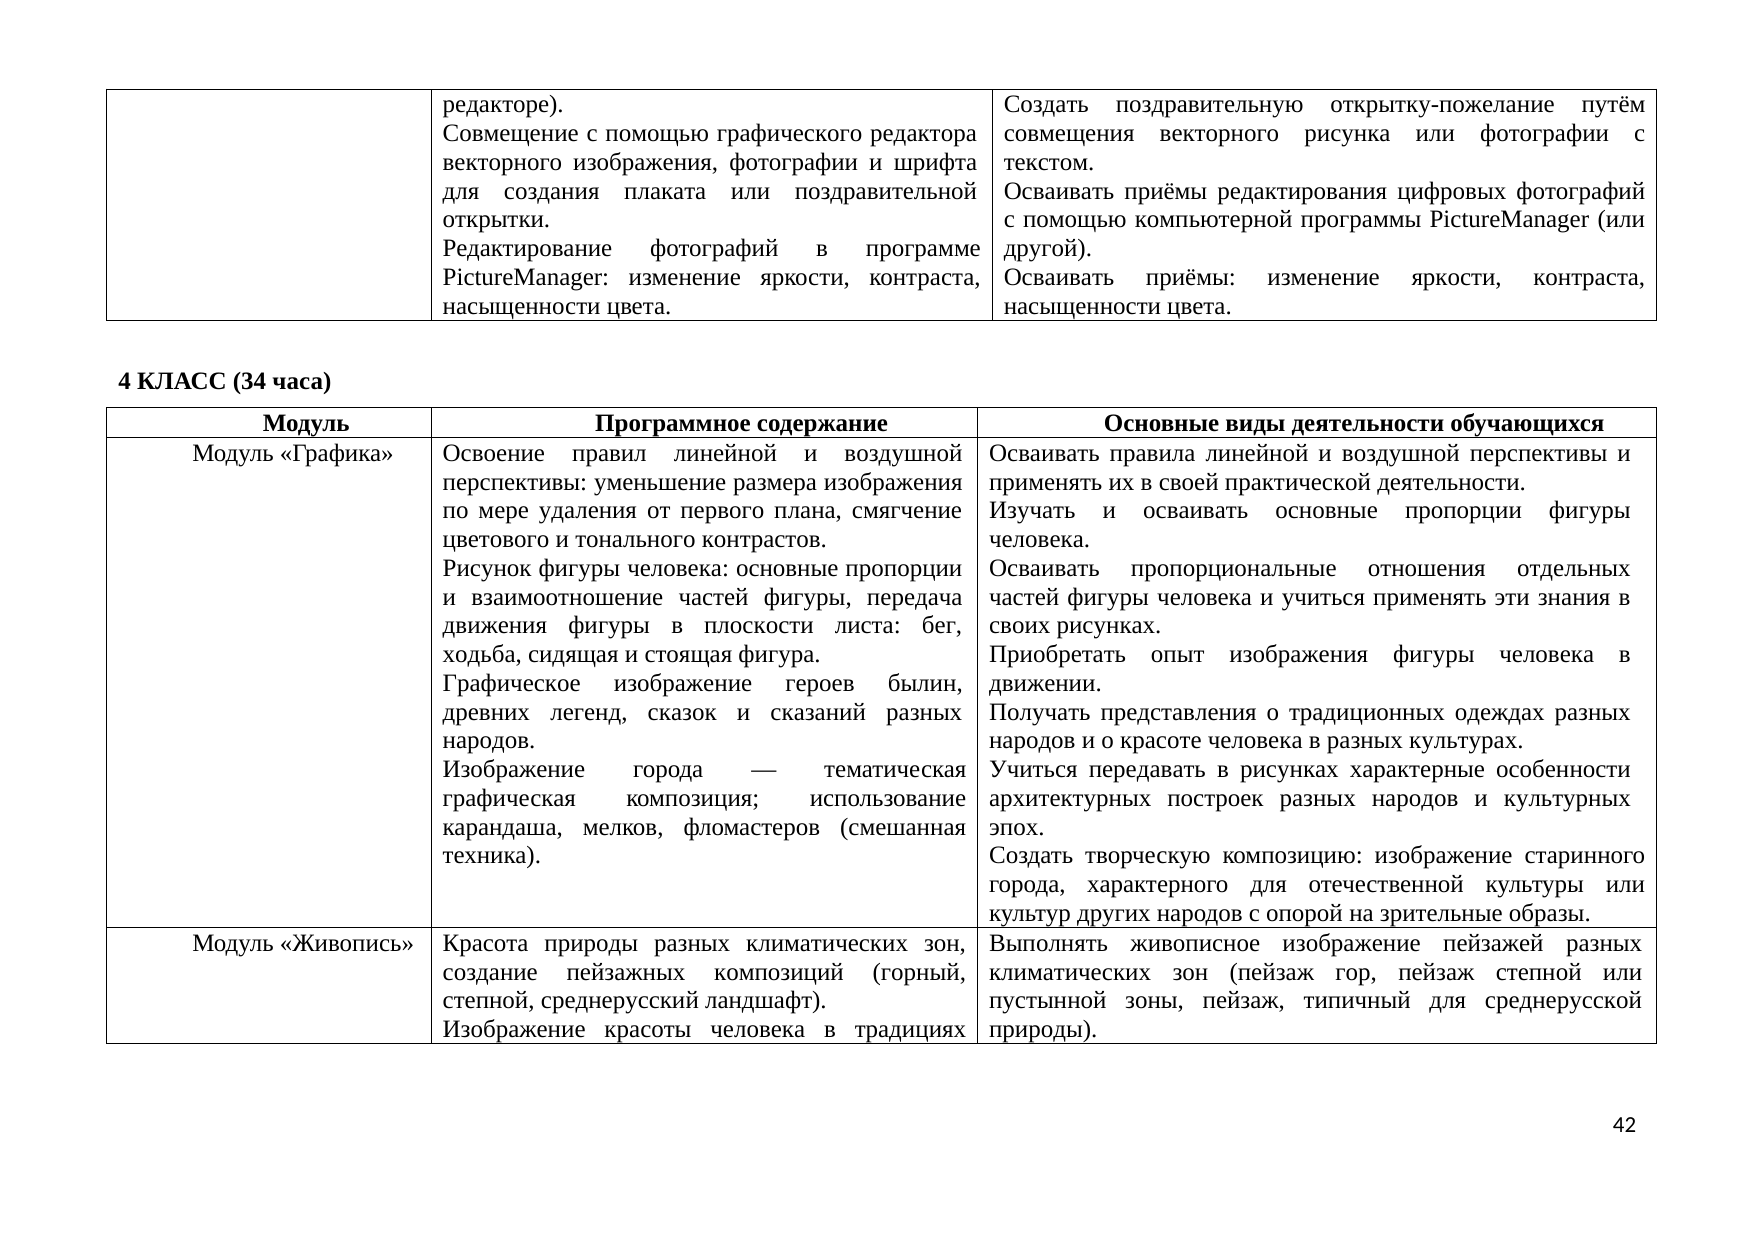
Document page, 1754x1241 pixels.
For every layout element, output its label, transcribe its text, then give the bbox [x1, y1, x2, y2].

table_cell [107, 90, 431, 319]
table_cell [978, 928, 1656, 1043]
table_header Модуль [107, 408, 431, 437]
table_header Программное содержание [432, 408, 977, 437]
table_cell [432, 90, 992, 319]
table_header Основные виды деятельности обучающихся [978, 408, 1656, 437]
table_cell Модуль «Графика» [107, 438, 431, 927]
table_cell Освоение правил линейной и воздушной перспективы: уменьшение размера изображения по мере удаления от первого плана, смягчение цветового и тонального контрастов. Рисунок фигуры человека: основные пропорции и взаимоотношение частей фигуры, передача движения фигуры в плоскости листа: бег, ходьба, сидящая и стоящая фигура. Графическое изображение героев былин, древних легенд, сказок и сказаний разных народов. Изображение города — тематическая графическая композиция; использование карандаша, мелков, фломастеров (смешанная техника). [432, 438, 977, 927]
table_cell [993, 90, 1656, 319]
subtitle 4 КЛАСС (34 часа) [118, 366, 1636, 395]
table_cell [432, 928, 977, 1043]
table_cell Модуль «Живопись» [107, 928, 431, 1043]
table_cell Осваивать правила линейной и воздушной перспективы и применять их в своей практической деятельности. Изучать и осваивать основные пропорции фигуры человека. Осваивать пропорциональные отношения отдельных частей фигуры человека и учиться применять эти знания в своих рисунках. Приобретать опыт изображения фигуры человека в движении. Получать представления о традиционных одеждах разных народов и о красоте человека в разных культурах. Учиться передавать в рисунках характерные особенности архитектурных построек разных народов и культурных эпох. Создать творческую композицию: изображение старинного города, характерного для отечественной культуры или культур других народов с опорой на зрительные образы. [978, 438, 1656, 927]
